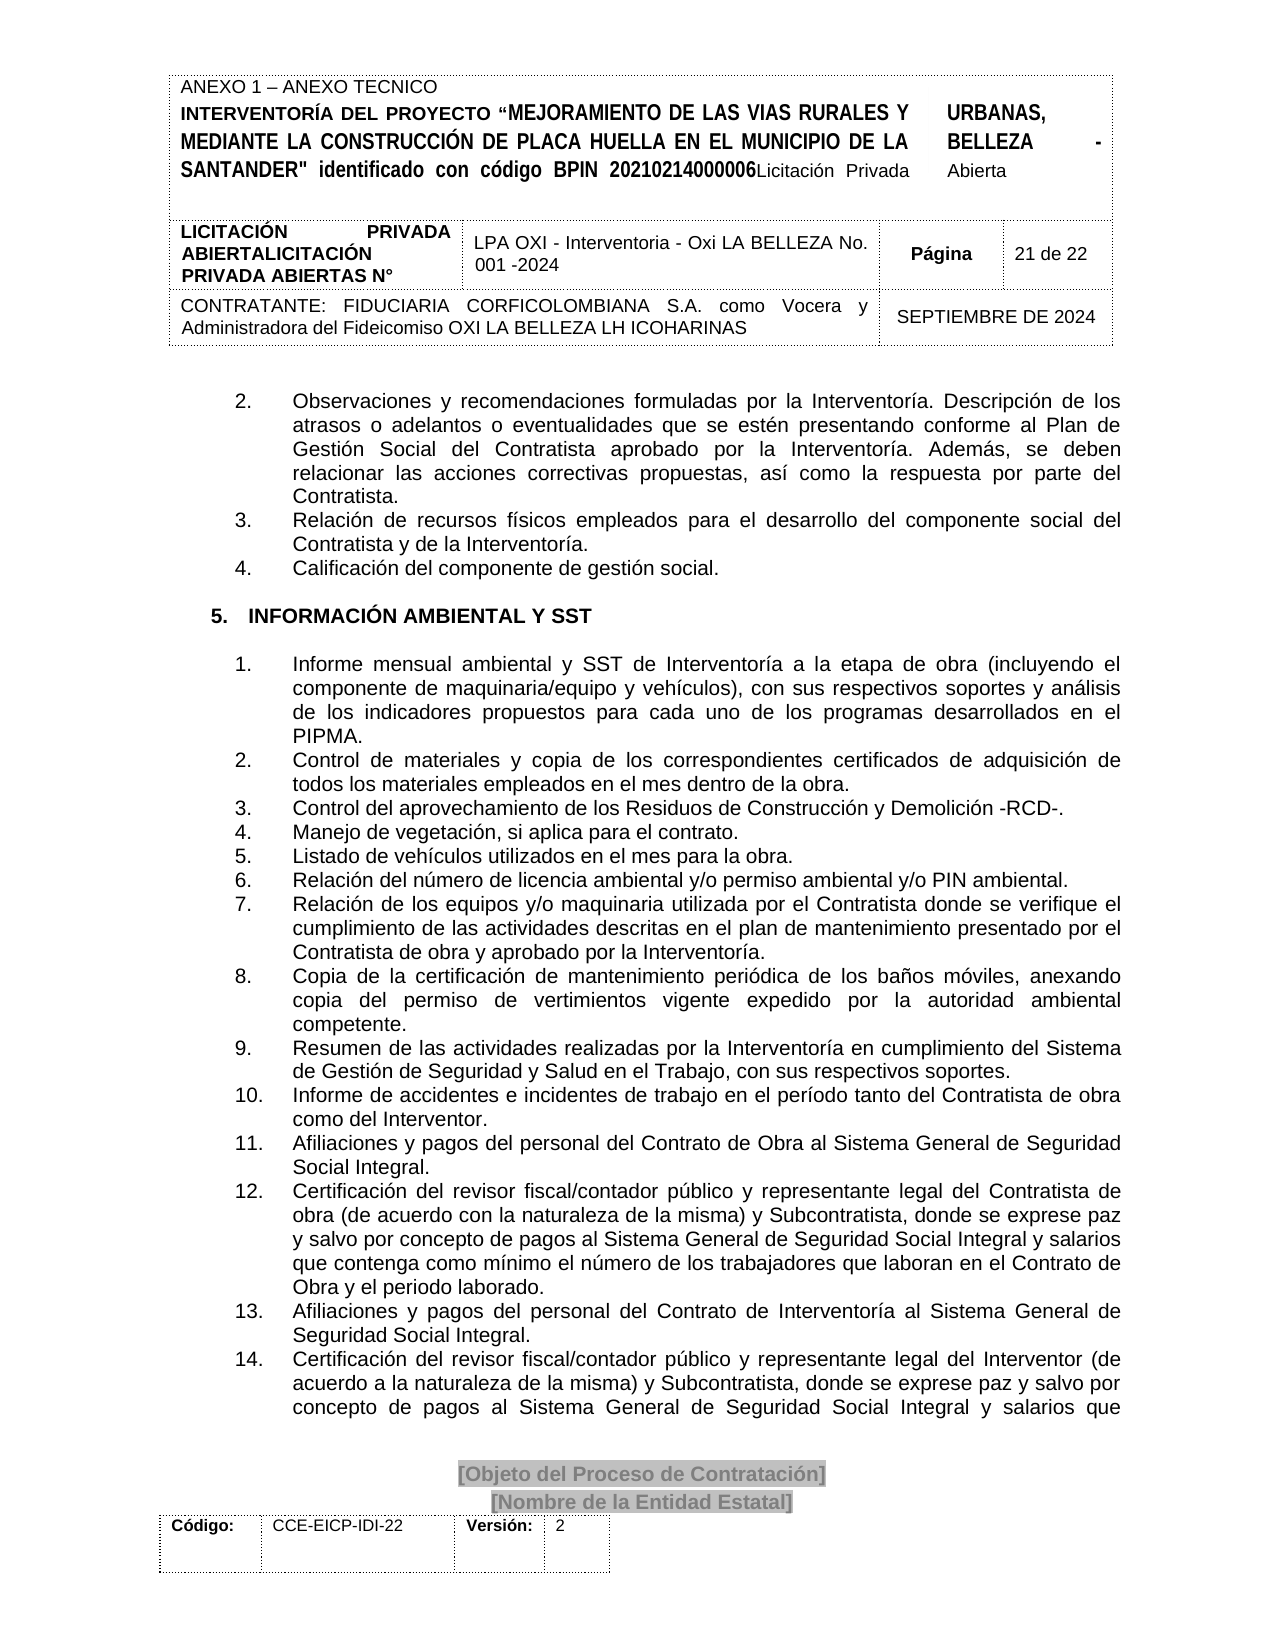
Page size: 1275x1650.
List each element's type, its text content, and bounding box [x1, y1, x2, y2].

list Calificación del componente de gestión social. [234, 556, 1122, 580]
list Relación de los equipos y/o maquinaria utilizada por el Contratista donde se verifique el cumplimiento de las actividades descritas en el plan de mantenimiento presentado por el Contratista de obra y aprobado por la Interventoría. [234, 892, 1122, 963]
list Observaciones y recomendaciones formuladas por la Interventoría. Descripción de los atrasos o adelantos o eventualidades que se estén presentando conforme al Plan de Gestión Social del Contratista aprobado por la Interventoría. Además, se deben relacionar las acciones correctivas propuestas, así como la respuesta por parte del Contratista. [234, 388, 1122, 508]
list Afiliaciones y pagos del personal del Contrato de Interventoría al Sistema General de Seguridad Social Integral. [234, 1299, 1122, 1347]
list INFORMACIÓN AMBIENTAL Y SST [211, 604, 1122, 628]
list Manejo de vegetación, si aplica para el contrato. [234, 820, 1122, 844]
list Control del aprovechamiento de los Residuos de Construcción y Demolición -RCD-. [234, 796, 1122, 820]
list Relación del número de licencia ambiental y/o permiso ambiental y/o PIN ambiental. [234, 868, 1122, 892]
list Informe de accidentes e incidentes de trabajo en el período tanto del Contratista de obra como del Interventor. [234, 1083, 1122, 1131]
list Certificación del revisor fiscal/contador público y representante legal del Contratista de obra (de acuerdo con la naturaleza de la misma) y Subcontratista, donde se exprese paz y salvo por concepto de pagos al Sistema General de Seguridad Social Integral y salarios que contenga como mínimo el número de los trabajadores que laboran en el Contrato de Obra y el periodo laborado. [234, 1179, 1122, 1299]
list Listado de vehículos utilizados en el mes para la obra. [234, 844, 1122, 868]
list Resumen de las actividades realizadas por la Interventoría en cumplimiento del Sistema de Gestión de Seguridad y Salud en el Trabajo, con sus respectivos soportes. [234, 1035, 1122, 1083]
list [234, 1347, 1122, 1419]
list Informe mensual ambiental y SST de Interventoría a la etapa de obra (incluyendo el componente de maquinaria/equipo y vehículos), con sus respectivos soportes y análisis de los indicadores propuestos para cada uno de los programas desarrollados en el PIPMA. [234, 652, 1122, 748]
list Copia de la certificación de mantenimiento periódica de los baños móviles, anexando copia del permiso de vertimientos vigente expedido por la autoridad ambiental competente. [234, 963, 1122, 1035]
list Relación de recursos físicos empleados para el desarrollo del componente social del Contratista y de la Interventoría. [234, 508, 1122, 556]
list Control de materiales y copia de los correspondientes certificados de adquisición de todos los materiales empleados en el mes dentro de la obra. [234, 748, 1122, 796]
list Afiliaciones y pagos del personal del Contrato de Obra al Sistema General de Seguridad Social Integral. [234, 1131, 1122, 1179]
